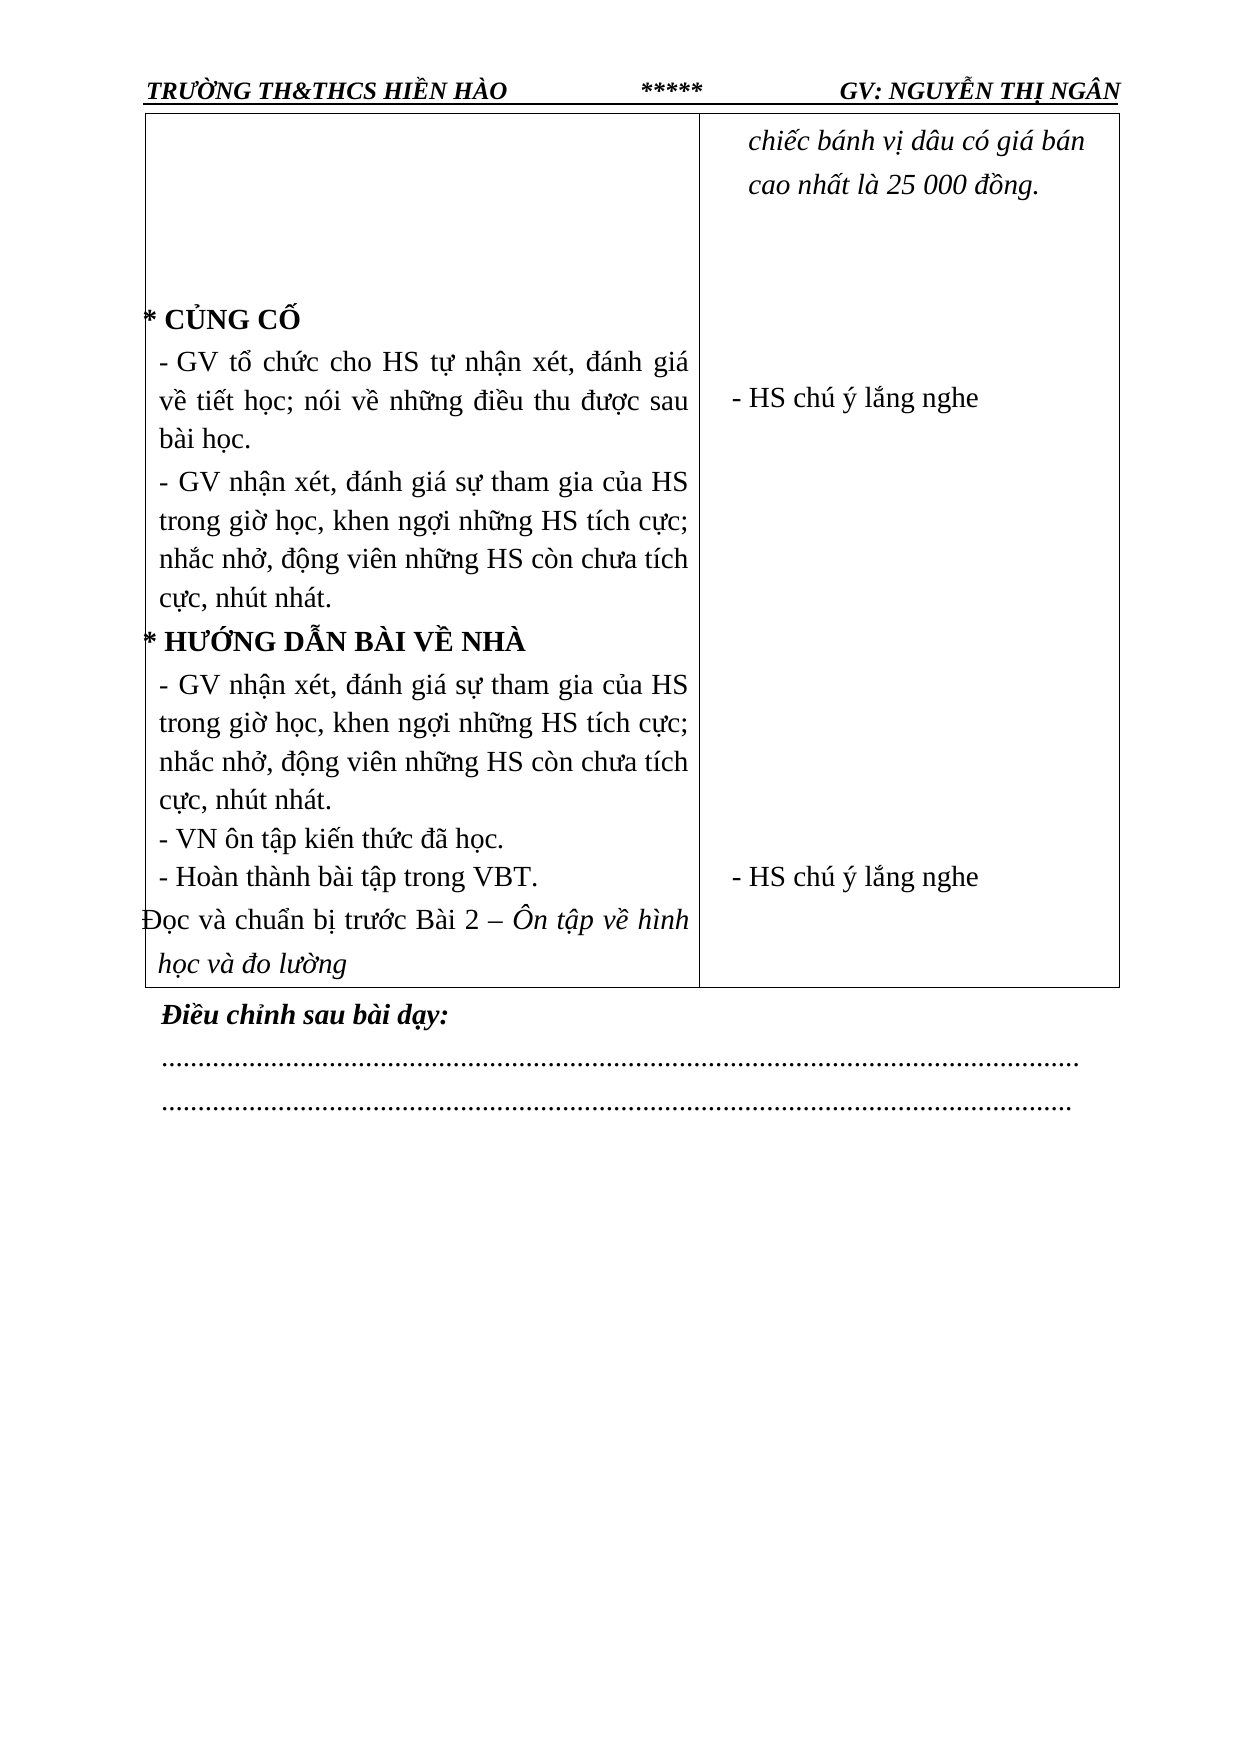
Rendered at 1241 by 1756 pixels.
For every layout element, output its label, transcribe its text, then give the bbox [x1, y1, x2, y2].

text .............................................................................................................................. [161, 1039, 1122, 1072]
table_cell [700, 114, 1119, 987]
text ............................................................................................................................. [161, 1083, 1122, 1116]
text Điều chỉnh sau bài dạy: [161, 997, 1122, 1030]
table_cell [146, 114, 699, 987]
